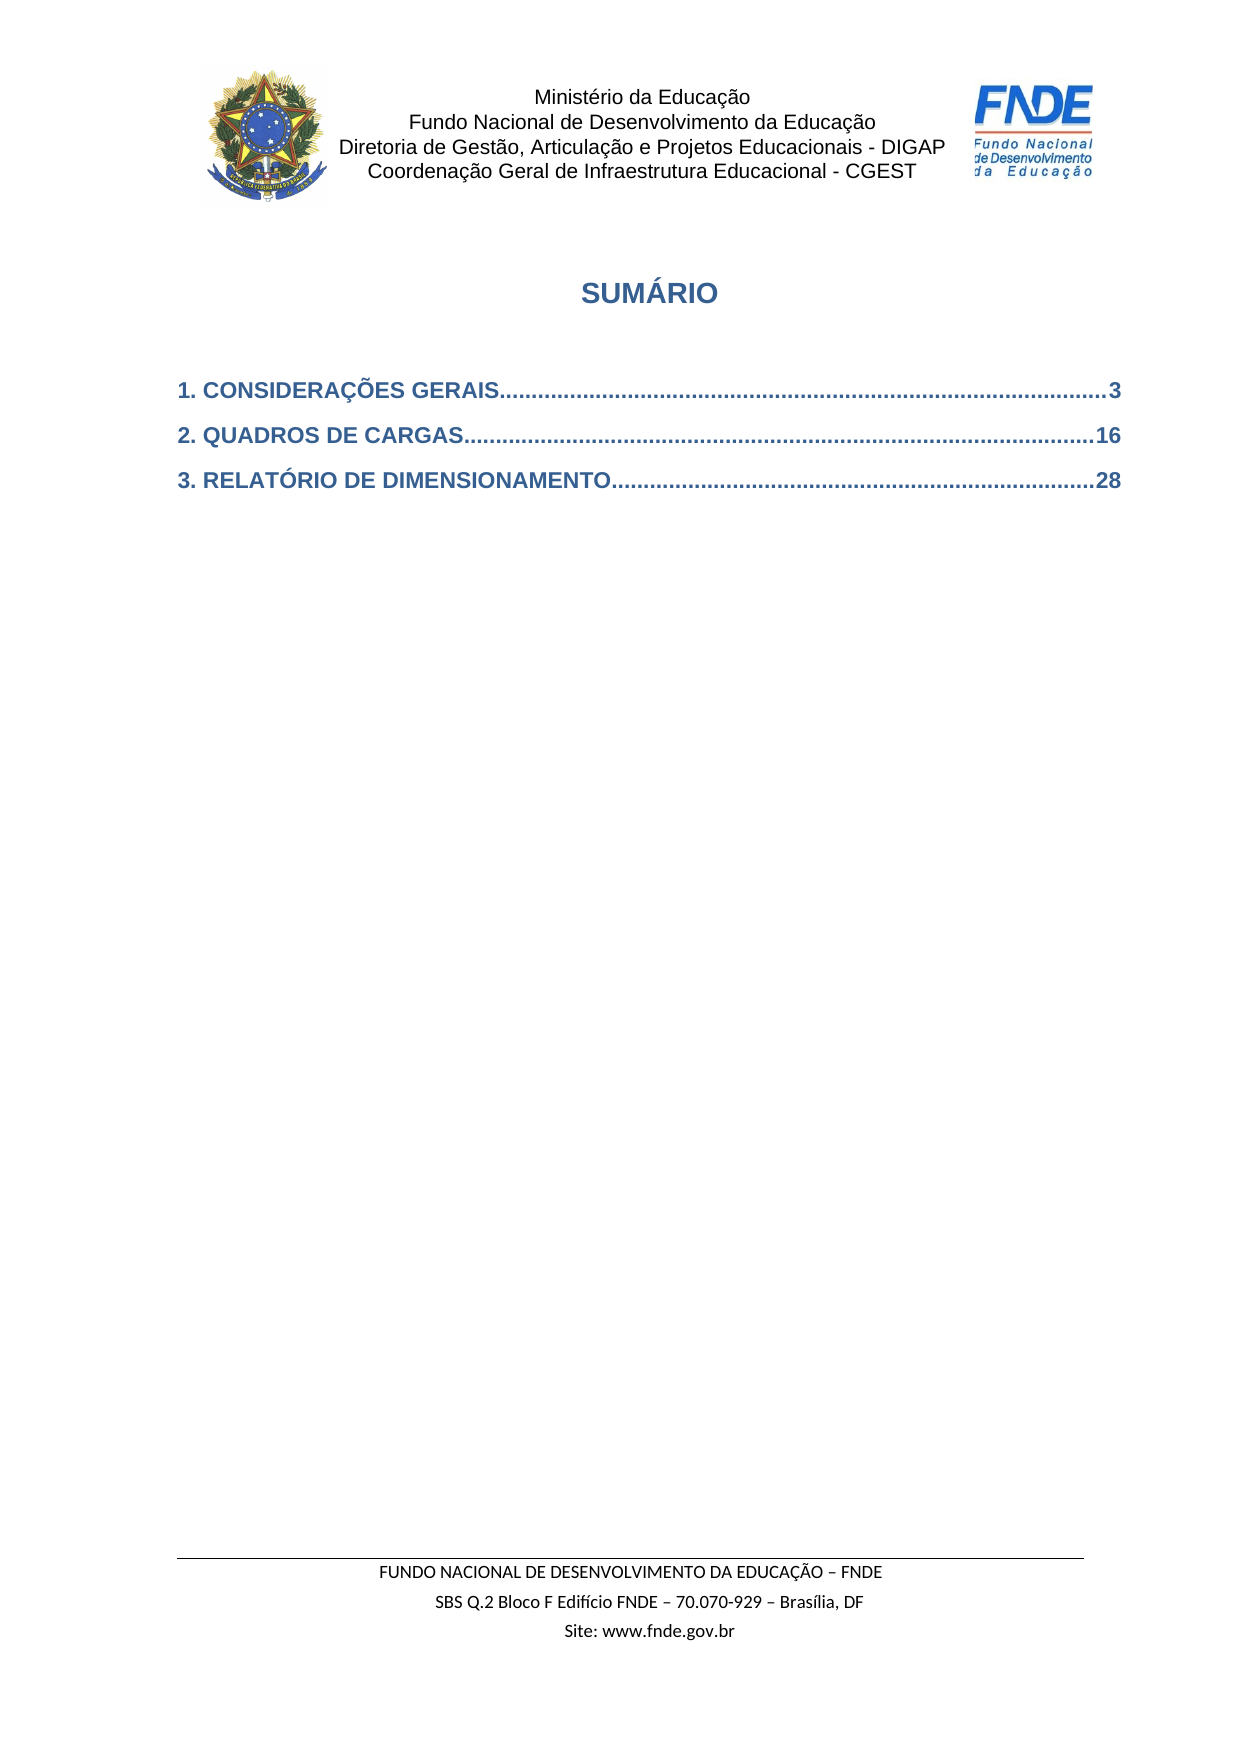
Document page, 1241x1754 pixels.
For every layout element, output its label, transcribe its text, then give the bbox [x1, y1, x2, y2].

picture [198, 63, 333, 210]
subtitle SUMÁRIO [177, 276, 1122, 309]
picture [974, 78, 1093, 183]
